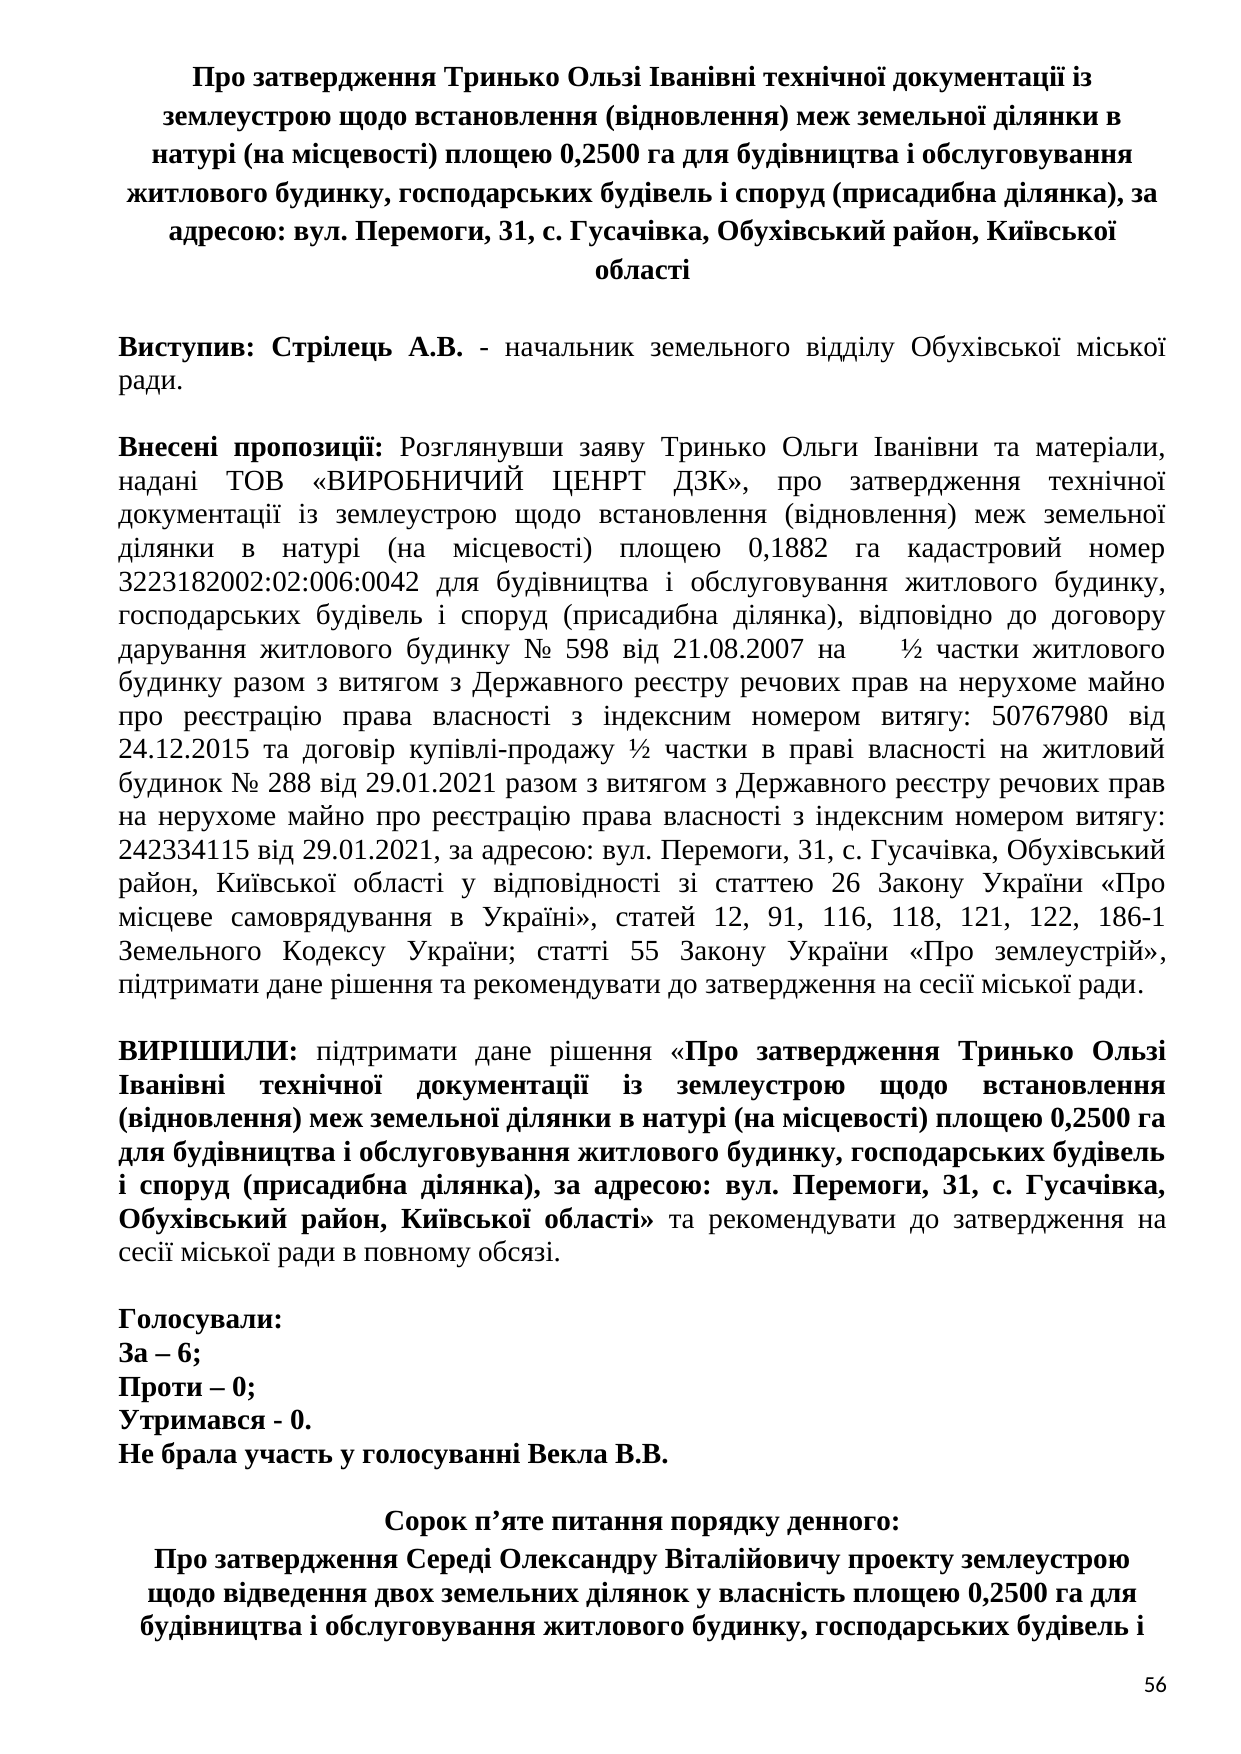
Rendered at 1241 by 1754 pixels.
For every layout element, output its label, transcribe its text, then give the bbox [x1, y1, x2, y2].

list Внесені пропозиції: Розглянувши заяву Тринько Ольги Іванівни та матеріали, надані ТОВ «ВИРОБНИЧИЙ ЦЕНРТ ДЗК», про затвердження технічної документації із землеустрою щодо встановлення (відновлення) меж земельної ділянки в натурі (на місцевості) площею 0,1882 га кадастровий номер 3223182002:02:006:0042 для будівництва і обслуговування житлового будинку, господарських будівель і споруд (присадибна ділянка), відповідно до договору дарування житлового будинку № 598 від 21.08.2007 на ½ частки житлового будинку разом з витягом з Державного реєстру речових прав на нерухоме майно про реєстрацію права власності з індексним номером витягу: 50767980 від 24.12.2015 та договір купівлі-продажу ½ частки в праві власності на житловий будинок № 288 від 29.01.2021 разом з витягом з Державного реєстру речових прав на нерухоме майно про реєстрацію права власності з індексним номером витягу: 242334115 від 29.01.2021, за адресою: вул. Перемоги, 31, с. Гусачівка, Обухівський район, Київської області у відповідності зі статтею 26 Закону України «Про місцеве самоврядування в Україні», статей 12, 91, 116, 118, 121, 122, 186-1 Земельного Кодексу України; статті 55 Закону України «Про землеустрій», підтримати дане рішення та рекомендувати до затвердження на сесії міської ради. [118, 429, 1167, 1000]
text Утримався - 0. [118, 1402, 1167, 1436]
text Проти – 0; [118, 1369, 1167, 1402]
text ВИРІШИЛИ: підтримати дане рішення «Про затвердження Тринько Ользі Іванівні технічної документації із землеустрою щодо встановлення (відновлення) меж земельної ділянки в натурі (на місцевості) площею 0,2500 га для будівництва і обслуговування житлового будинку, господарських будівель і споруд (присадибна ділянка), за адресою: вул. Перемоги, 31, с. Гусачівка, Обухівський район, Київської області» та рекомендувати до затвердження на сесії міської ради в повному обсязі. [118, 1033, 1167, 1268]
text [118, 1541, 1167, 1642]
text Голосували: [118, 1302, 1167, 1335]
text Виступив: Стрілець А.В. - начальник земельного відділу Обухівської міської ради. [118, 329, 1167, 396]
text За – 6; [118, 1335, 1167, 1369]
text Сорок п’яте питання порядку денного: [118, 1503, 1167, 1536]
text Про затвердження Тринько Ользі Іванівні технічної документації із землеустрою щодо встановлення (відновлення) меж земельної ділянки в натурі (на місцевості) площею 0,2500 га для будівництва і обслуговування житлового будинку, господарських будівель і споруд (присадибна ділянка), за адресою: вул. Перемоги, 31, с. Гусачівка, Обухівський район, Київської області [118, 59, 1167, 285]
text Не брала участь у голосуванні Векла В.В. [118, 1436, 1167, 1469]
